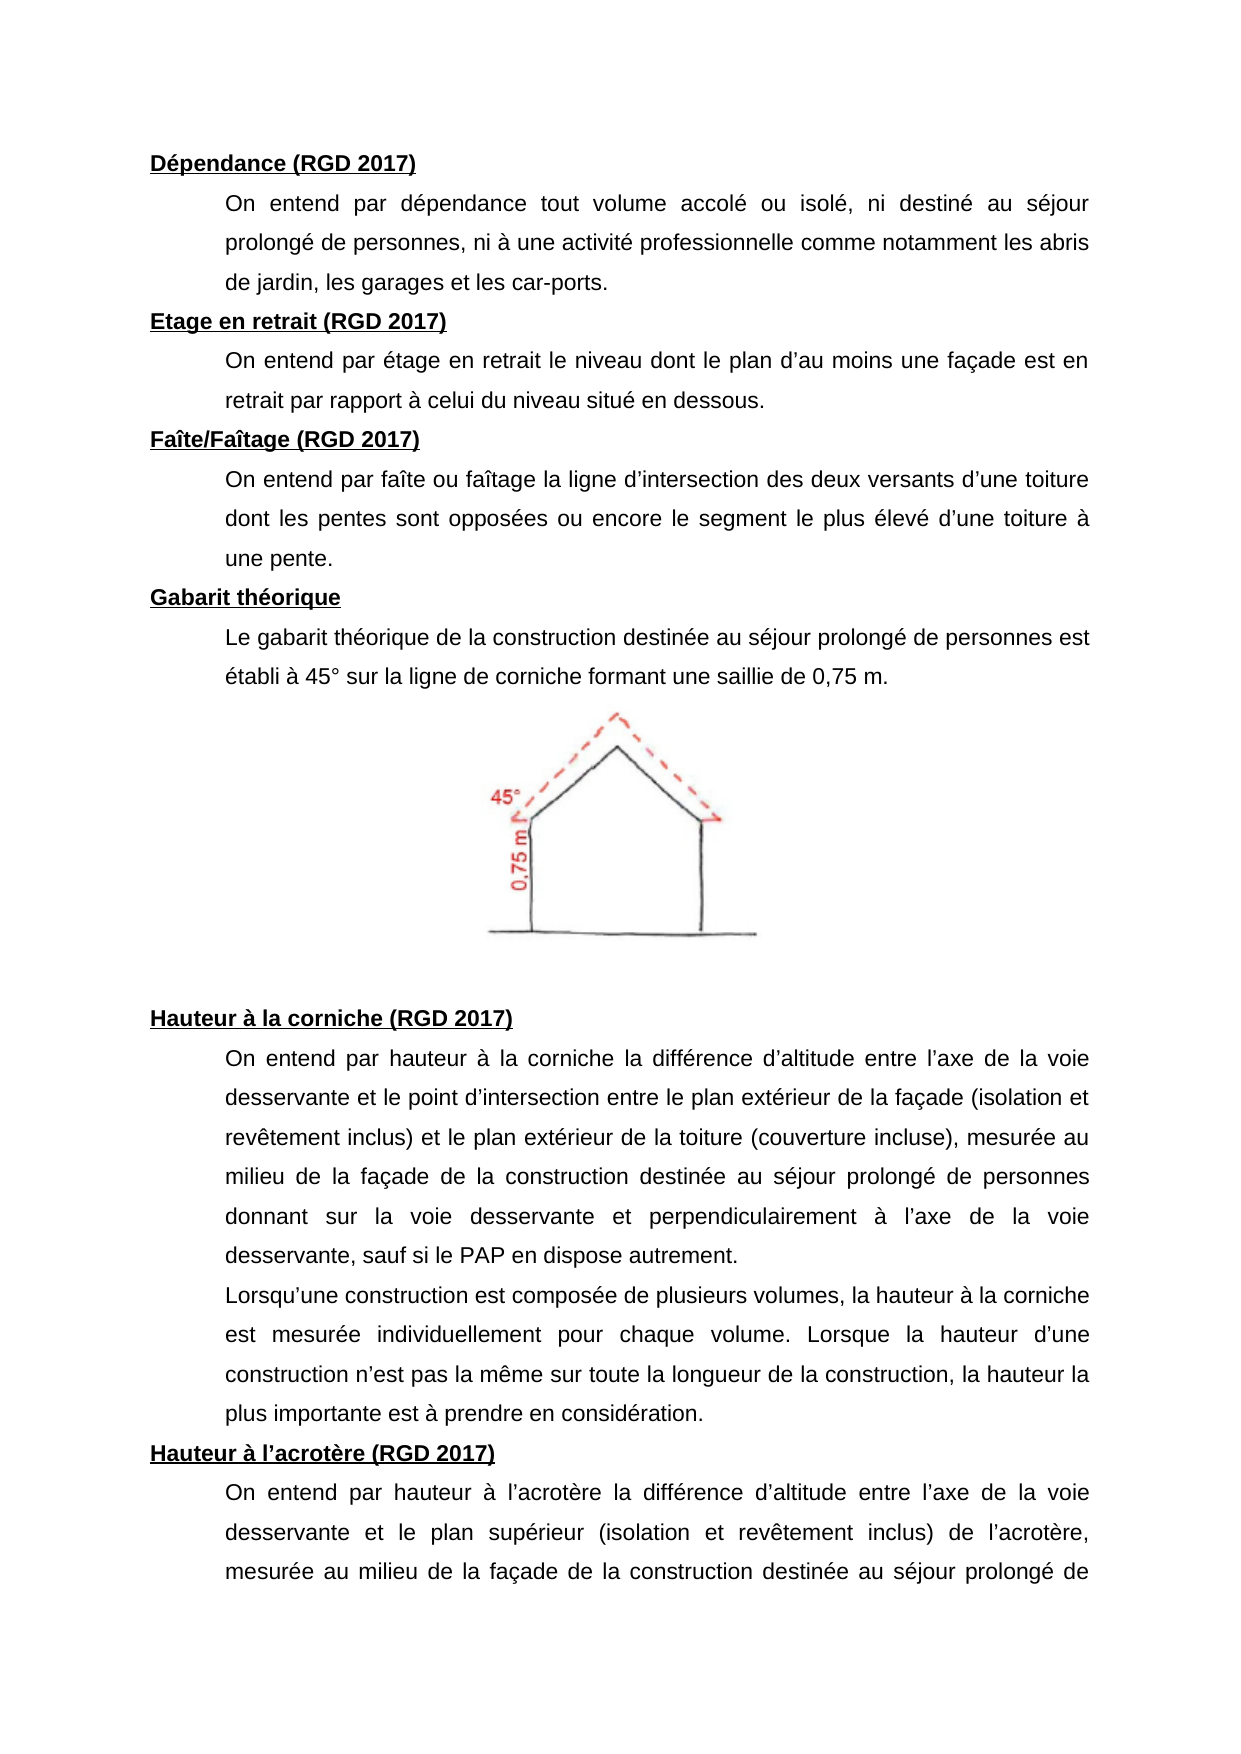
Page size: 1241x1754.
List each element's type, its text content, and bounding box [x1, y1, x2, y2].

text On entend par étage en retrait le niveau dont le plan d’au moins une façade est en retrait par rapport à celui du niveau situé en dessous. [225, 347, 1090, 413]
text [225, 1479, 1090, 1584]
text Etage en retrait (RGD 2017) [150, 308, 1090, 334]
text On entend par faîte ou faîtage la ligne d’intersection des deux versants d’une toiture dont les pentes sont opposées ou encore le segment le plus élevé d’une toiture à une pente. [225, 466, 1090, 571]
text On entend par dépendance tout volume accolé ou isolé, ni destiné au séjour prolongé de personnes, ni à une activité professionnelle comme notamment les abris de jardin, les garages et les car-ports. [225, 189, 1090, 295]
text Lorsqu’une construction est composée de plusieurs volumes, la hauteur à la corniche est mesurée individuellement pour chaque volume. Lorsque la hauteur d’une construction n’est pas la même sur toute la longueur de la construction, la hauteur la plus importante est à prendre en considération. [225, 1282, 1090, 1426]
picture [475, 702, 765, 953]
text Faîte/Faîtage (RGD 2017) [150, 426, 1090, 453]
text Hauteur à la corniche (RGD 2017) [150, 1005, 1090, 1032]
text Hauteur à l’acrotère (RGD 2017) [150, 1439, 1090, 1466]
text Le gabarit théorique de la construction destinée au séjour prolongé de personnes est établi à 45° sur la ligne de corniche formant une saillie de 0,75 m. [225, 624, 1090, 689]
text Gabarit théorique [150, 584, 1090, 611]
text On entend par hauteur à la corniche la différence d’altitude entre l’axe de la voie desservante et le point d’intersection entre le plan extérieur de la façade (isolation et revêtement inclus) et le plan extérieur de la toiture (couverture incluse), mesurée au milieu de la façade de la construction destinée au séjour prolongé de personnes donnant sur la voie desservante et perpendiculairement à l’axe de la voie desservante, sauf si le PAP en dispose autrement. [225, 1045, 1090, 1268]
text Dépendance (RGD 2017) [150, 150, 1090, 176]
